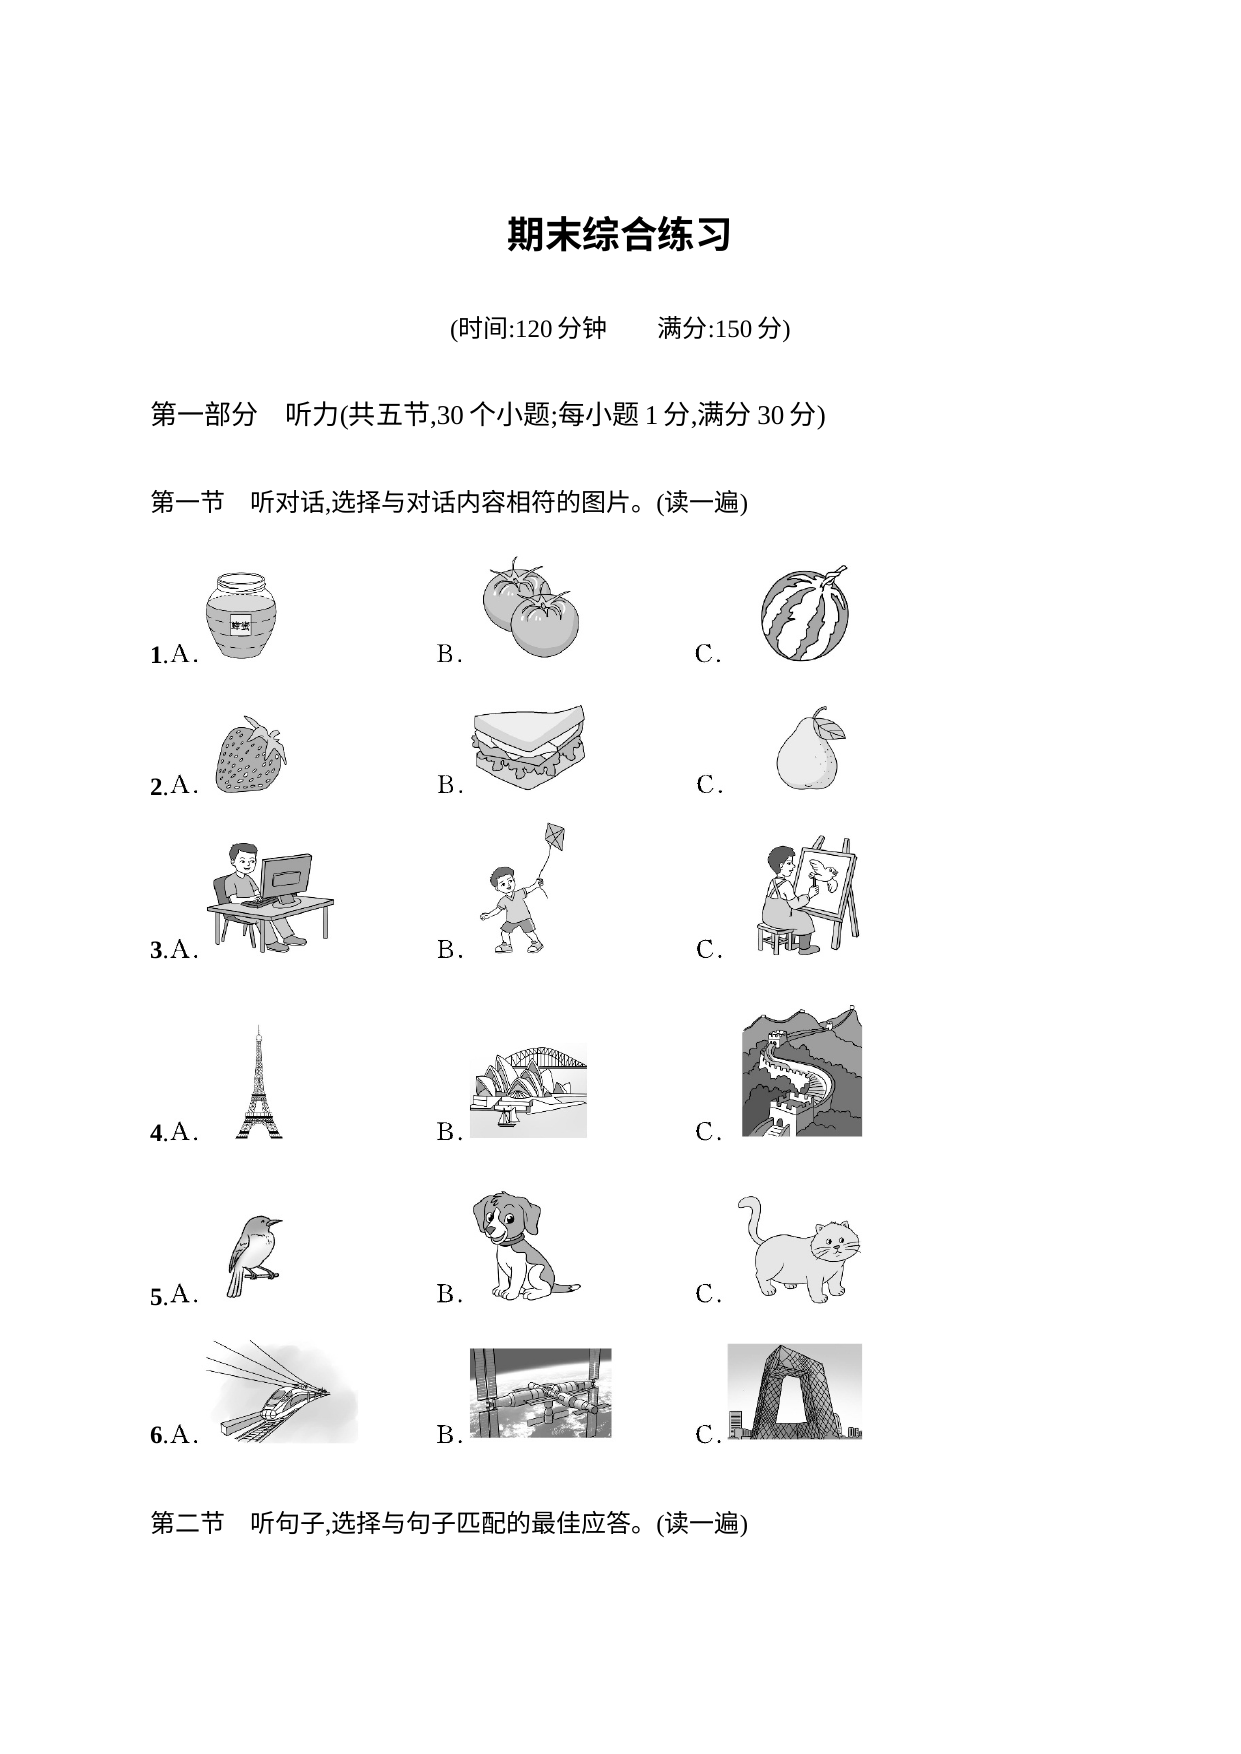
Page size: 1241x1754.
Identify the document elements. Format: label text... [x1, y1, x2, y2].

text 期末综合练习 [150, 198, 1090, 266]
picture [168, 702, 849, 795]
text 第二节 听句子,选择与句子匹配的最佳应答。(读一遍) [150, 1488, 1090, 1556]
text (时间:120分钟 满分:150分) [150, 293, 1090, 361]
picture [168, 552, 852, 664]
text 第一部分 听力(共五节,30个小题;每小题1分,满分30分) [150, 379, 1090, 447]
picture [168, 818, 862, 959]
text 第一节 听对话,选择与对话内容相符的图片。(读一遍) [150, 466, 1090, 534]
picture [168, 1187, 863, 1305]
picture [168, 1337, 863, 1444]
picture [168, 1003, 863, 1141]
